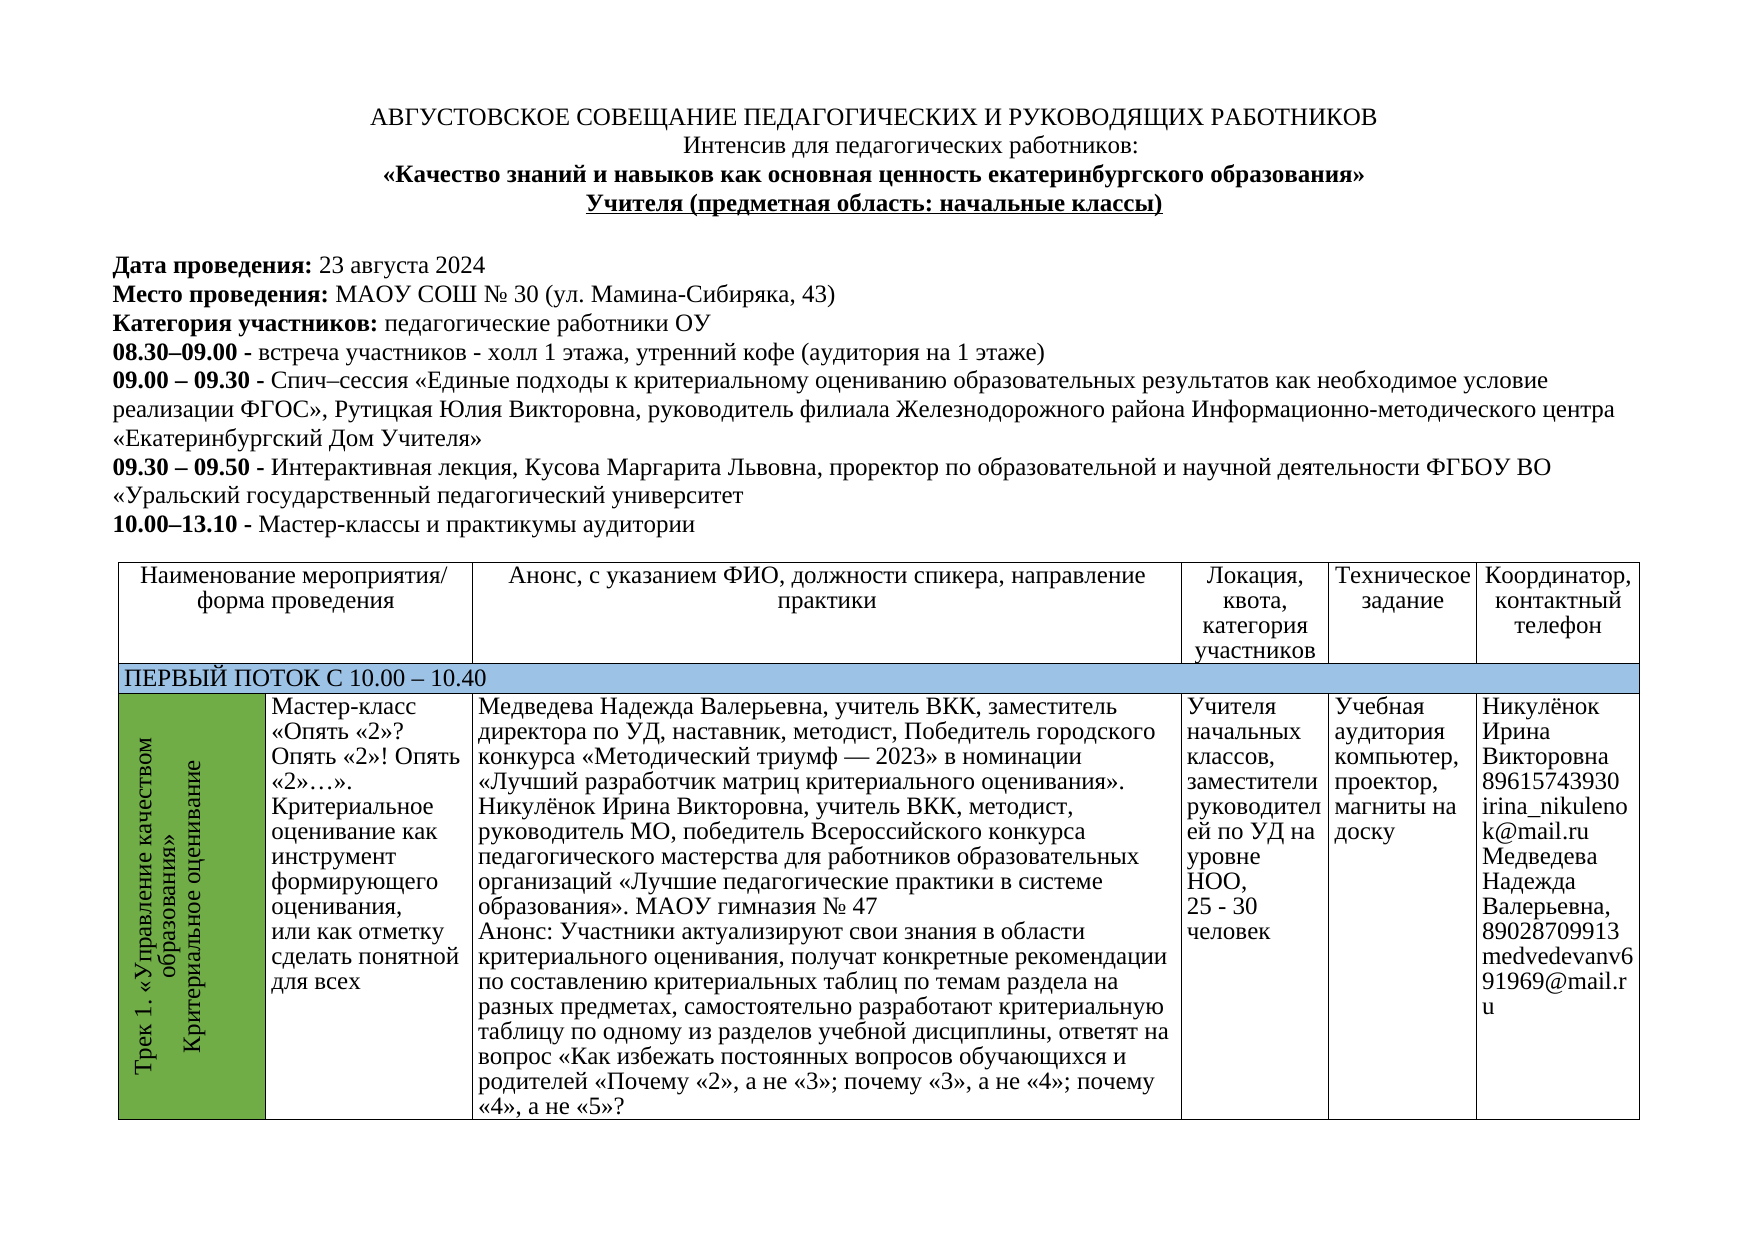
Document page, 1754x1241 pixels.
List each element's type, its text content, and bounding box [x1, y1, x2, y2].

table_cell Учебная аудитория компьютер, проектор, магниты на доску [1329, 694, 1476, 1119]
text Учителя (предметная область: начальные классы) [112, 188, 1636, 217]
table_header Наименование мероприятия/ форма проведения [119, 563, 472, 663]
table_cell Учителя начальных классов, заместители руководителей по УД на уровне НОО, 25 - 30 человек [1182, 694, 1328, 1119]
text Место проведения: МАОУ СОШ № 30 (ул. Мамина-Сибиряка, 43) [112, 279, 1636, 308]
table_cell Никулёнок Ирина Викторовна 89615743930 irina_nikulenok@mail.ru Медведева Надежда Валерьевна, 89028709913 medvedevanv691969@mail.ru [1477, 694, 1639, 1119]
table_cell Трек 1. «Управление качеством образования» Критериальное оценивание [119, 694, 265, 1119]
table_header Техническое задание [1329, 563, 1476, 663]
table_cell Мастер-класс «Опять «2»? Опять «2»! Опять «2»…». Критериальное оценивание как инструмент формирующего оценивания, или как отметку сделать понятной для всех [266, 694, 472, 1119]
text Интенсив для педагогических работников: «Качество знаний и навыков как основная ценность екатеринбургского образования» [112, 131, 1636, 188]
table_cell Медведева Надежда Валерьевна, учитель ВКК, заместитель директора по УД, наставник, методист, Победитель городского конкурса «Методический триумф — 2023» в номинации «Лучший разработчик матриц критериального оценивания». Никулёнок Ирина Викторовна, учитель ВКК, методист, руководитель МО, победитель Всероссийского конкурса педагогического мастерства для работников образовательных организаций «Лучшие педагогические практики в системе образования». МАОУ гимназия № 47 Анонс: Участники актуализируют свои знания в области критериального оценивания, получат конкретные рекомендации по составлению критериальных таблиц по темам раздела на разных предметах, самостоятельно разработают критериальную таблицу по одному из разделов учебной дисциплины, ответят на вопрос «Как избежать постоянных вопросов обучающихся и родителей «Почему «2», а не «3»; почему «3», а не «4»; почему «4», а не «5»? [473, 694, 1181, 1119]
text 09.30 – 09.50 - Интерактивная лекция, Кусова Маргарита Львовна, проректор по образовательной и научной деятельности ФГБОУ ВО «Уральский государственный педагогический университет [112, 452, 1636, 509]
text Категория участников: педагогические работники ОУ [112, 308, 1636, 337]
table_cell ПЕРВЫЙ ПОТОК С 10.00 – 10.40 [119, 664, 1639, 693]
table_header Анонс, с указанием ФИО, должности спикера, направление практики [473, 563, 1181, 663]
text 09.00 – 09.30 - Спич–сессия «Единые подходы к критериальному оцениванию образовательных результатов как необходимое условие реализации ФГОС», Рутицкая Юлия Викторовна, руководитель филиала Железнодорожного района Информационно-методического центра «Екатеринбургский Дом Учителя» [112, 365, 1636, 452]
text Августовское совещание педагогических и руководящих работников [112, 102, 1636, 131]
text 08.30–09.00 - встреча участников - холл 1 этажа, утренний кофе (аудитория на 1 этаже) [112, 337, 1636, 365]
text Дата проведения: 23 августа 2024 [112, 250, 1636, 279]
text 10.00–13.10 - Мастер-классы и практикумы аудитории [112, 509, 1636, 538]
table_header Локация, квота, категория участников [1182, 563, 1328, 663]
table_header Координатор, контактный телефон [1477, 563, 1639, 663]
